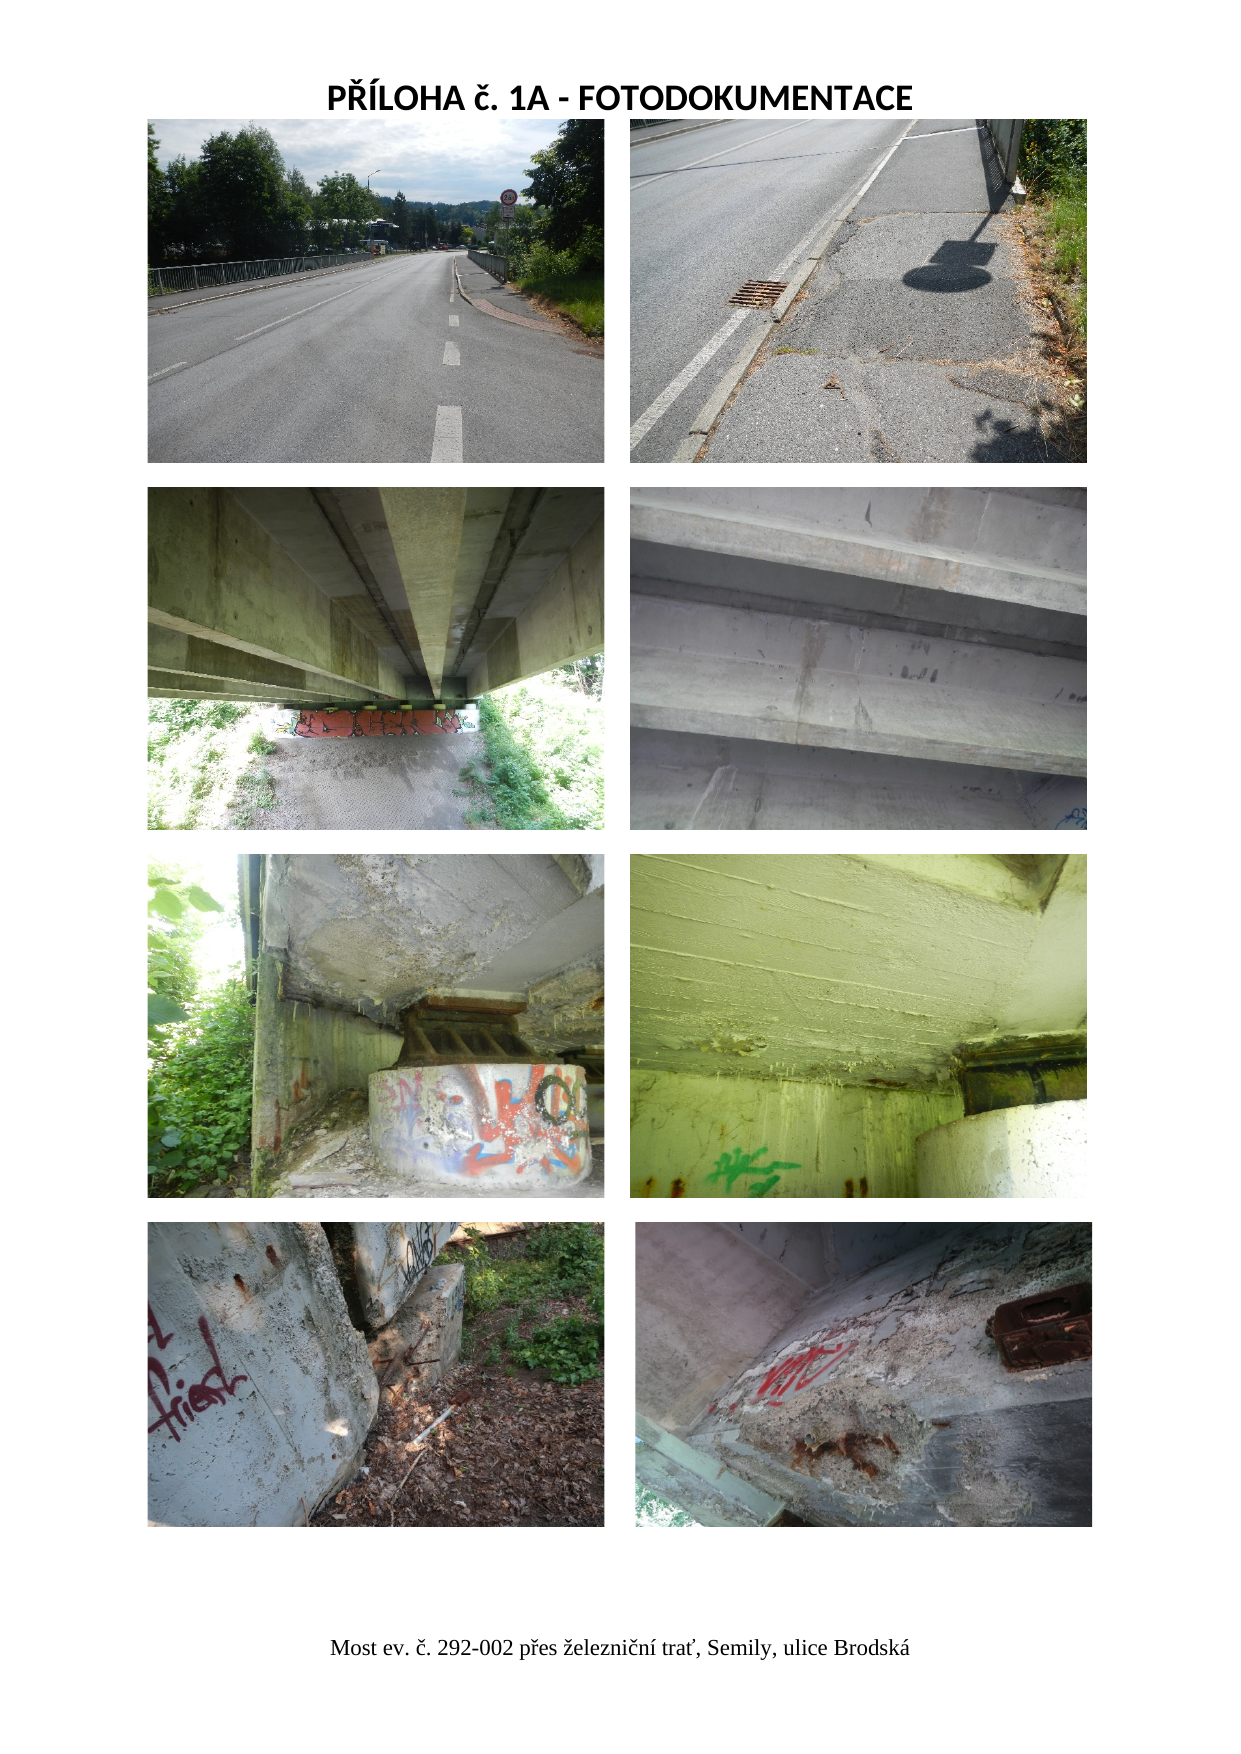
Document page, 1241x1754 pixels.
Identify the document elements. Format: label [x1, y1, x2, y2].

picture [630, 487, 1087, 830]
picture [147, 119, 605, 463]
picture [147, 1222, 605, 1527]
picture [147, 854, 605, 1198]
picture [635, 1222, 1093, 1527]
picture [630, 854, 1087, 1198]
picture [630, 119, 1087, 463]
picture [147, 487, 605, 830]
